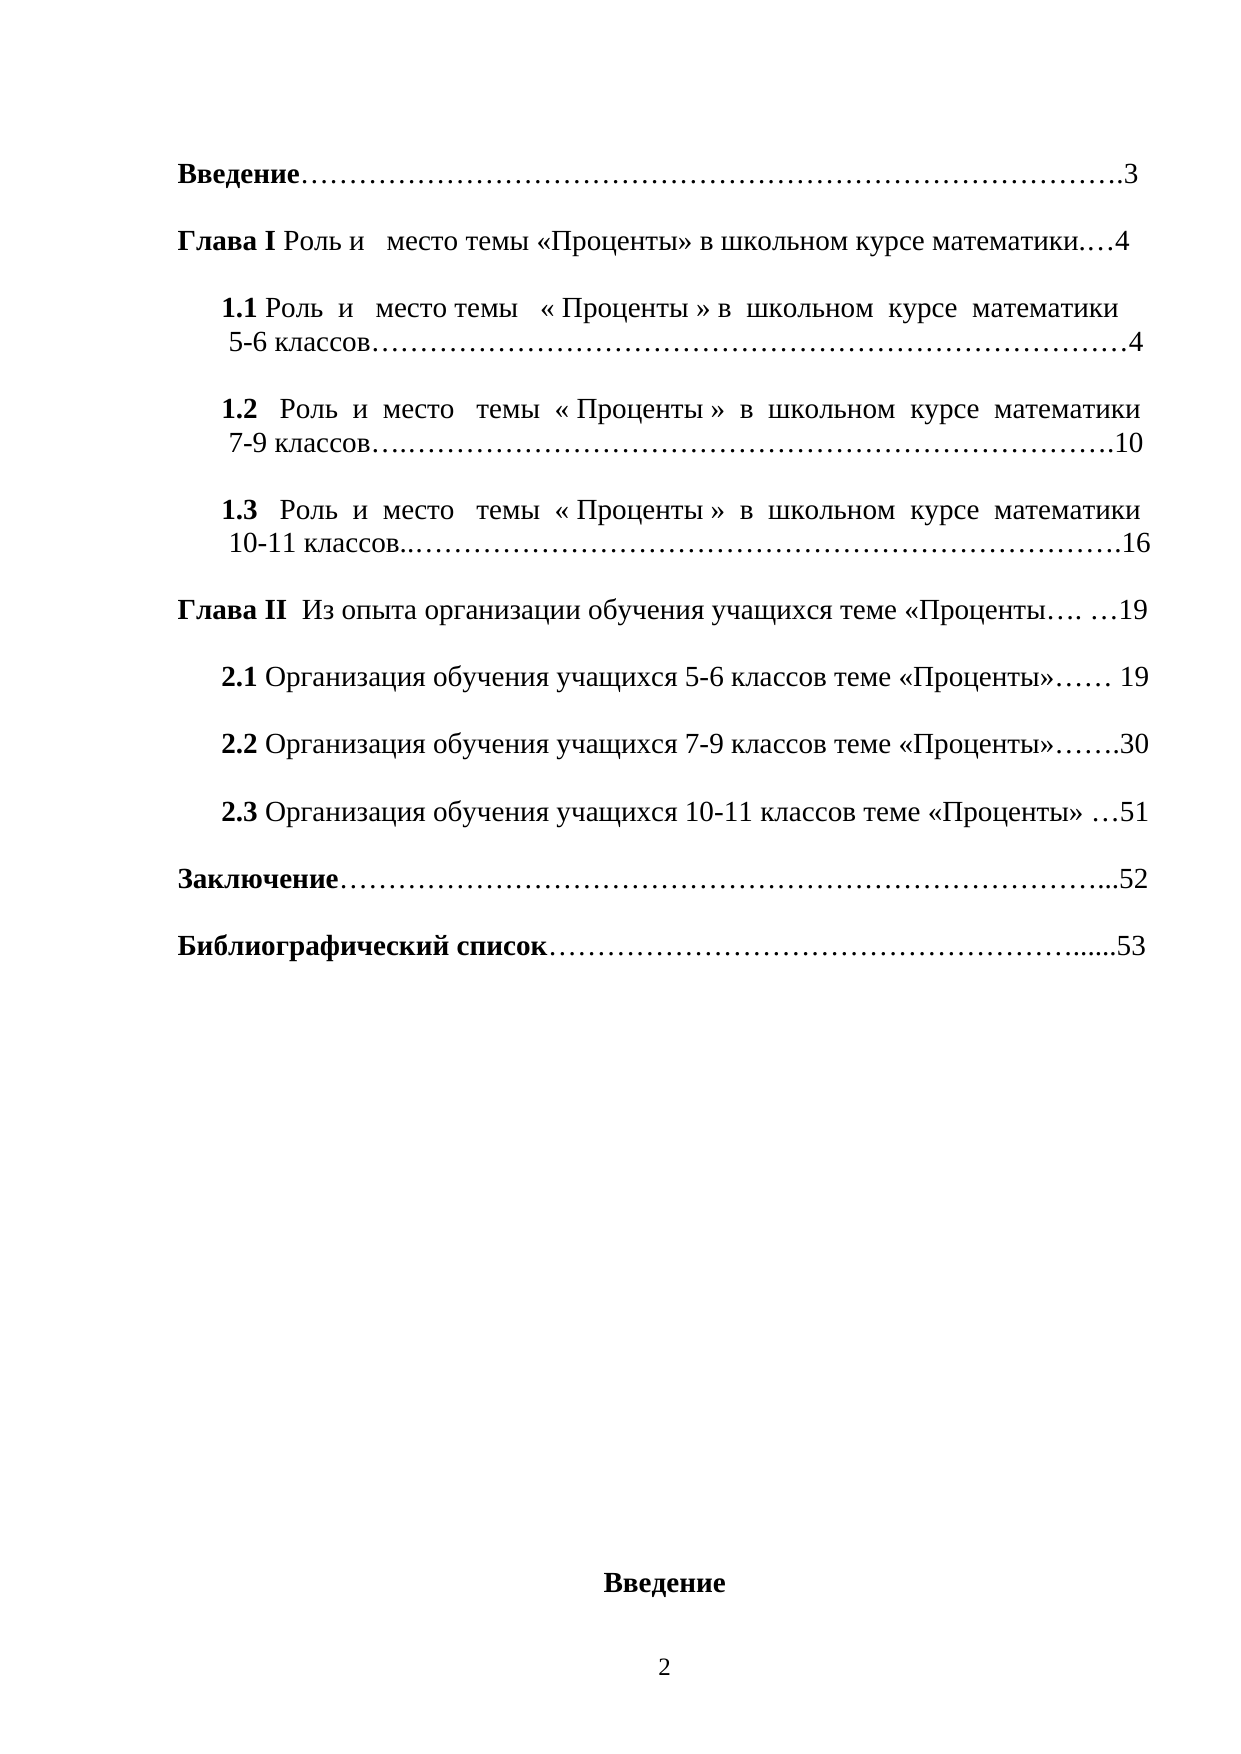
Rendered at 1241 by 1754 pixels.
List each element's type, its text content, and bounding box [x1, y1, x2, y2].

text Глава I Роль и место темы «Проценты» в школьном курсе математики.…4 [177, 223, 1152, 257]
text 1.2 Роль и место темы « Проценты » в школьном курсе математики [177, 391, 1152, 425]
text 10-11 классов..……………………………………………………………….16 [177, 525, 1152, 559]
text Введение………………………………………………………………………….3 [177, 156, 1152, 190]
text Библиографический список………………………………………………......53 [177, 928, 1152, 961]
text 1.1 Роль и место темы « Проценты » в школьном курсе математики [177, 291, 1152, 324]
text 2.2 Организация обучения учащихся 7-9 классов теме «Проценты»…….30 [177, 727, 1152, 760]
text Заключение……………………………………………………………………...52 [177, 861, 1152, 894]
text 1.3 Роль и место темы « Проценты » в школьном курсе математики [177, 492, 1152, 525]
text Введение [177, 1565, 1152, 1599]
text 2.1 Организация обучения учащихся 5-6 классов теме «Проценты»…… 19 [177, 659, 1152, 693]
text 2.3 Организация обучения учащихся 10-11 классов теме «Проценты» …51 [177, 794, 1152, 827]
text Глава II Из опыта организации обучения учащихся теме «Проценты…. …19 [177, 592, 1152, 626]
text 7-9 классов….……………………………………………………………….10 [177, 425, 1152, 458]
text 5-6 классов……………………………………………………………………4 [177, 324, 1152, 358]
